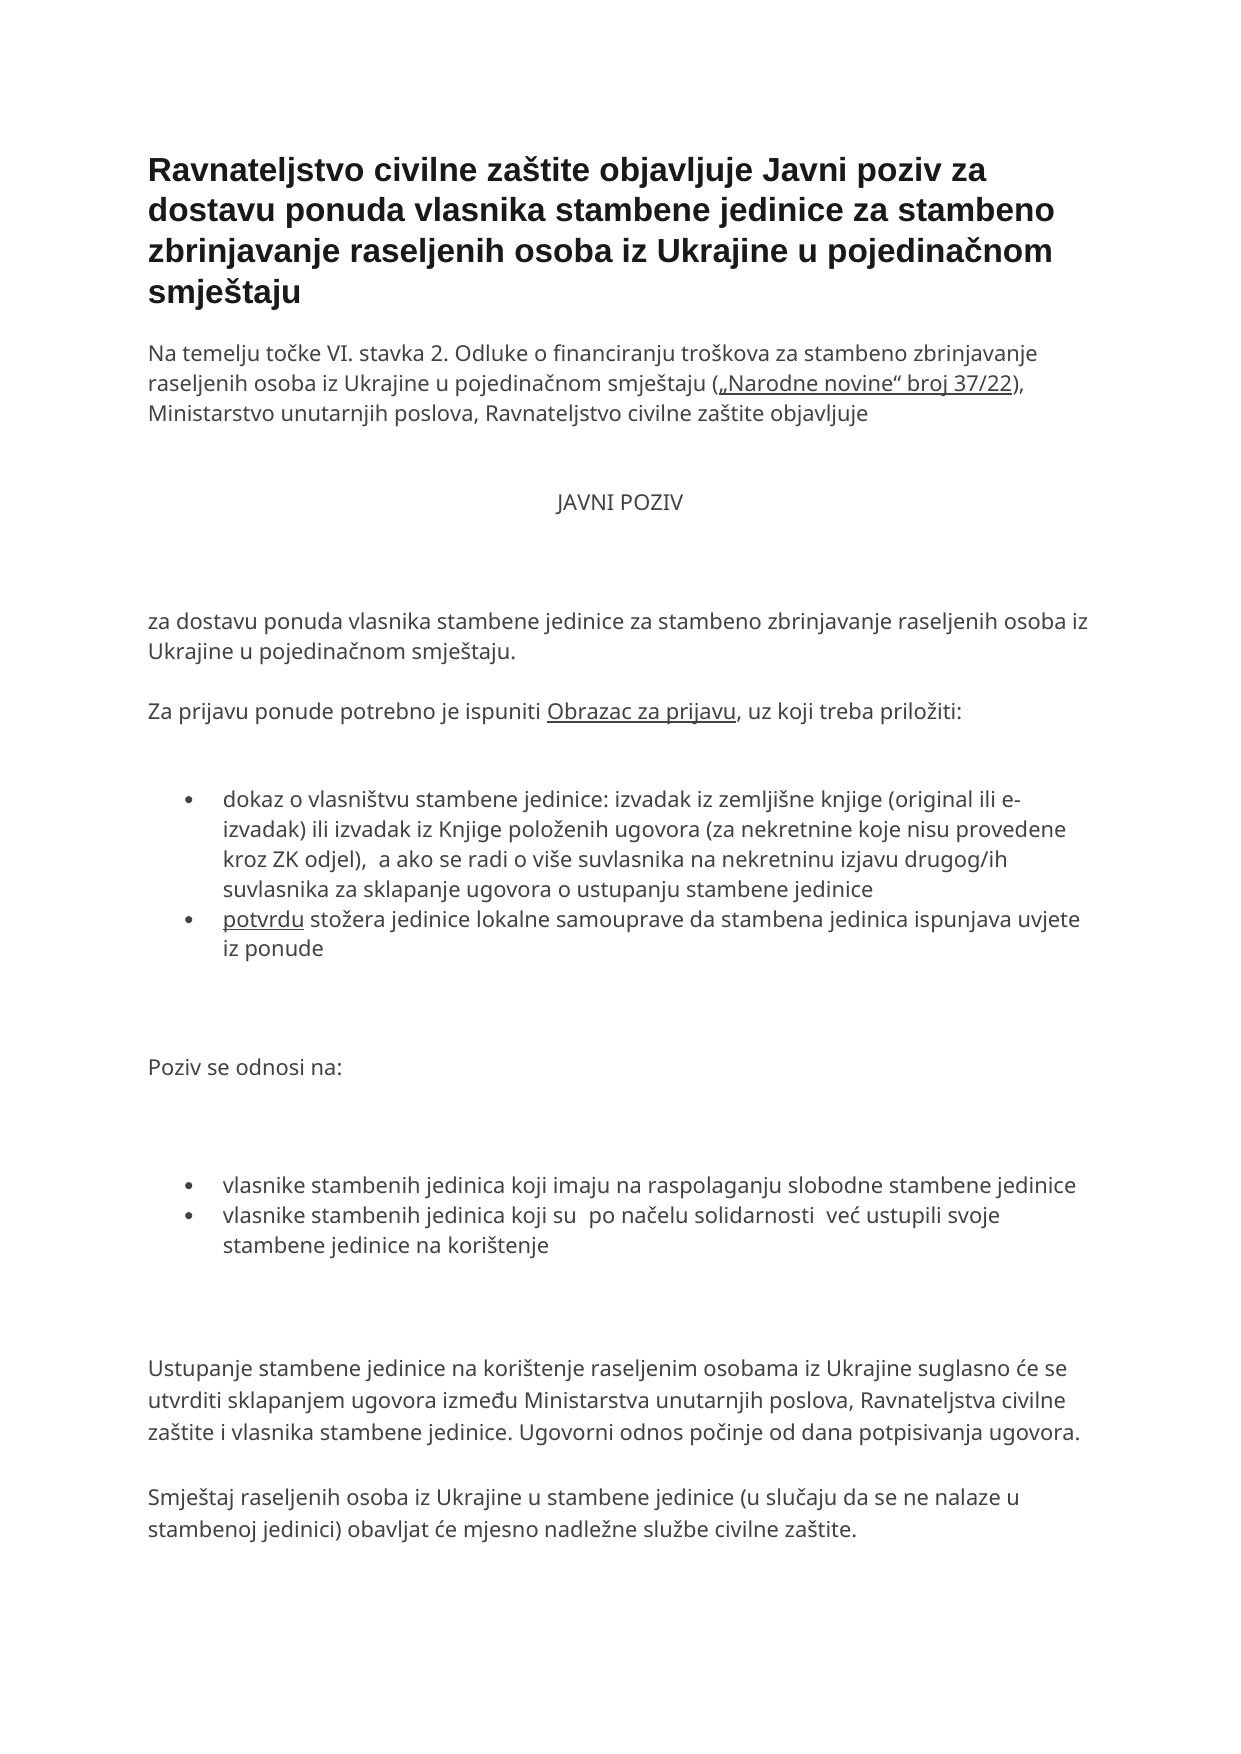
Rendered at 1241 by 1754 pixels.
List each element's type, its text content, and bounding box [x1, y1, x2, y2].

list vlasnike stambenih jedinica koji su po načelu solidarnosti već ustupili svoje stambene jedinice na korištenje [185, 1200, 1093, 1260]
text Na temelju točke VI. stavka 2. Odluke o financiranju troškova za stambeno zbrinjavanje raseljenih osoba iz Ukrajine u pojedinačnom smještaju („Narodne novine“ broj 37/22), Ministarstvo unutarnjih poslova, Ravnateljstvo civilne zaštite objavljuje [153, 338, 1093, 457]
text JAVNI POZIV [148, 457, 1093, 517]
list potvrdu stožera jedinice lokalne samouprave da stambena jedinica ispunjava uvjete iz ponude [185, 904, 1093, 963]
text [148, 1289, 1093, 1576]
text za dostavu ponuda vlasnika stambene jedinice za stambeno zbrinjavanje raseljenih osoba iz Ukrajine u pojedinačnom smještaju. Za prijavu ponude potrebno je ispuniti Obrazac za prijavu, uz koji treba priložiti: [148, 517, 1093, 755]
text Poziv se odnosi na: [148, 992, 1093, 1141]
list dokaz o vlasništvu stambene jedinice: izvadak iz zemljišne knjige (original ili e-izvadak) ili izvadak iz Knjige položenih ugovora (za nekretnine koje nisu provedene kroz ZK odjel), a ako se radi o više suvlasnika na nekretninu izjavu drugog/ih suvlasnika za sklapanje ugovora o ustupanju stambene jedinice [185, 784, 1093, 904]
list vlasnike stambenih jedinica koji imaju na raspolaganju slobodne stambene jedinice [185, 1171, 1093, 1200]
text Ravnateljstvo civilne zaštite objavljuje Javni poziv za dostavu ponuda vlasnika stambene jedinice za stambeno zbrinjavanje raseljenih osoba iz Ukrajine u pojedinačnom smještaju [148, 148, 1093, 310]
